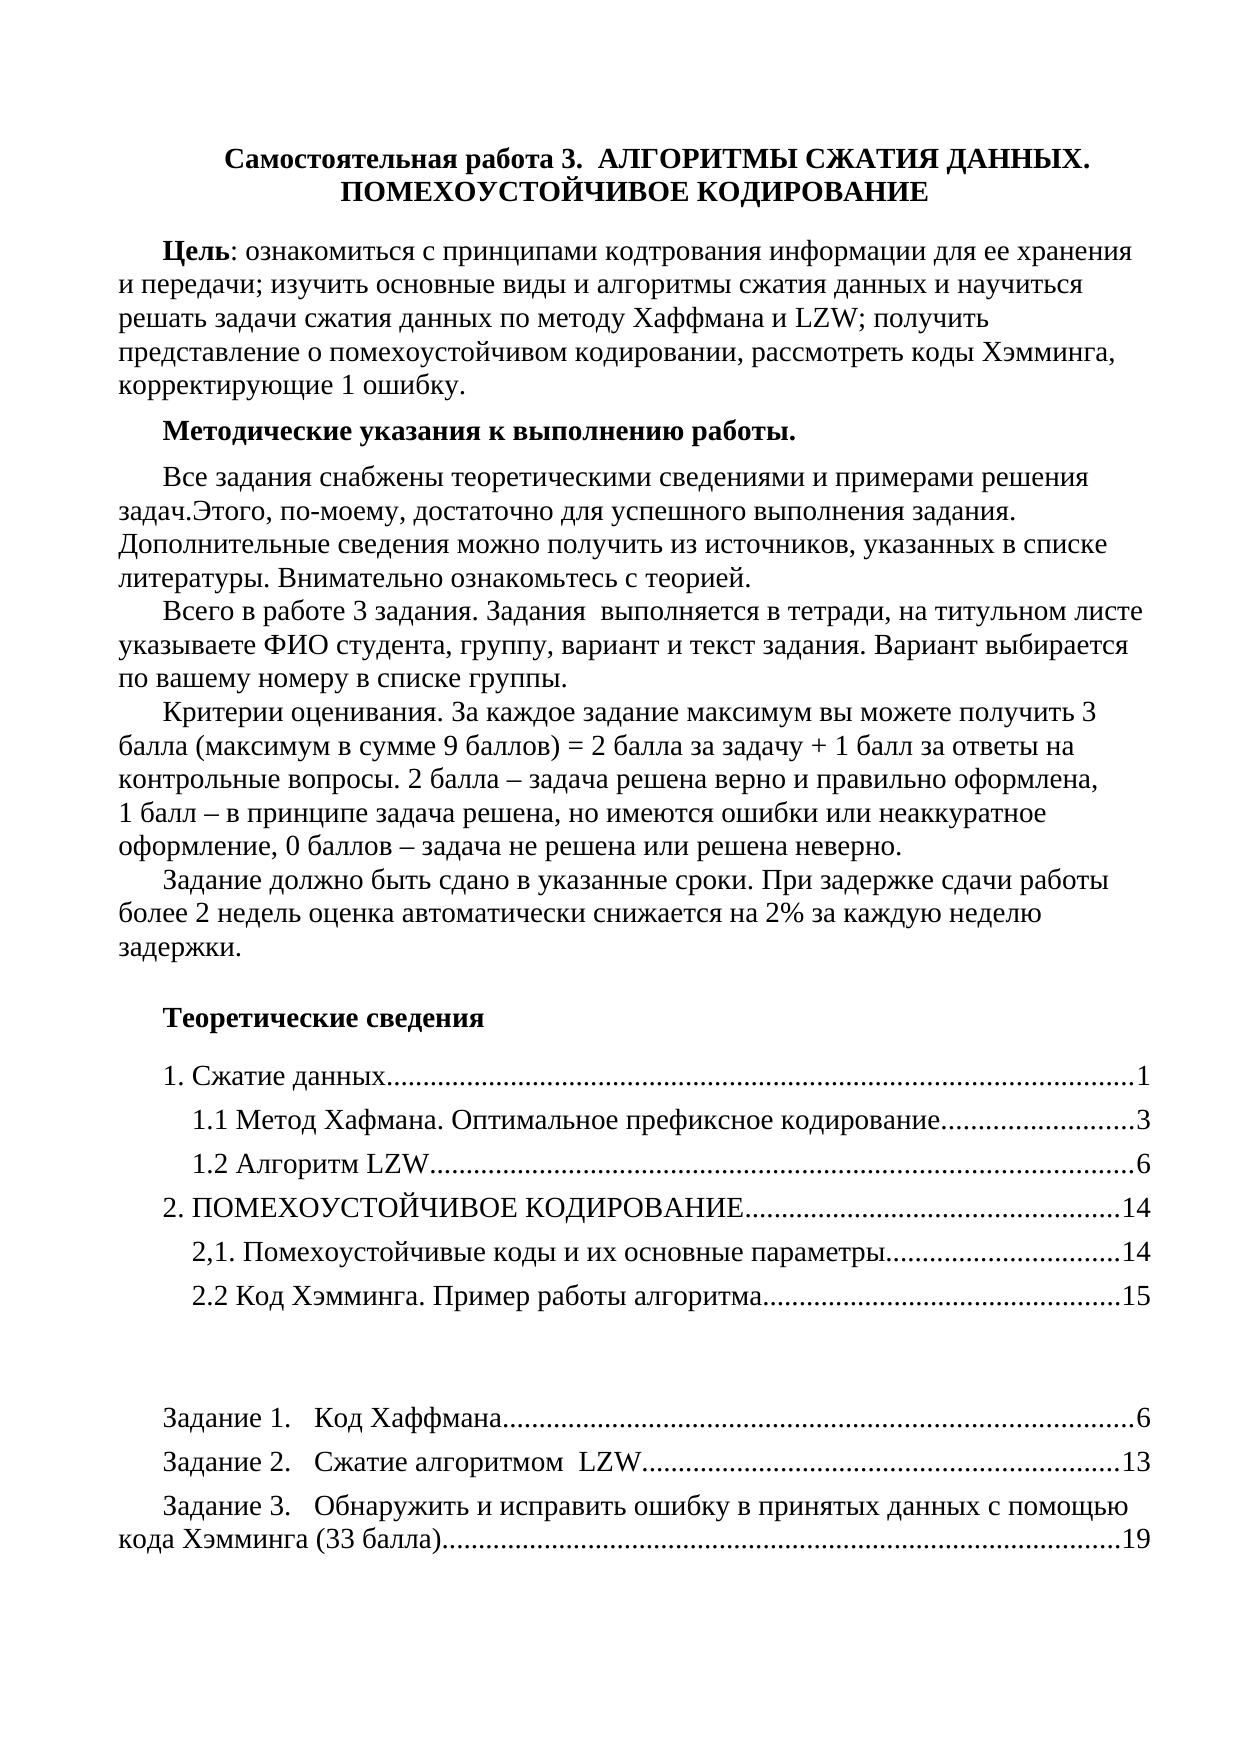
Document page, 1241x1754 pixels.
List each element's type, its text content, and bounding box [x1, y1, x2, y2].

text Все задания снабжены теоретическими сведениями и примерами решения задач.Этого, по-моему, достаточно для успешного выполнения задания. Дополнительные сведения можно получить из источников, указанных в списке литературы. Внимательно ознакомьтесь с теорией. [118, 459, 1152, 593]
text 1. Cжатие данных 1 [118, 1058, 1152, 1092]
subtitle Самостоятельная работа 3. АЛГОРИТМЫ СЖАТИЯ ДАННЫХ. ПОМЕХОУСТОЙЧИВОЕ КОДИРОВАНИЕ [118, 141, 1152, 208]
text Методические указания к выполнению работы. [118, 413, 1152, 447]
text 1.1 Метод Хафмана. Оптимальное префиксное кодирование 3 [147, 1102, 1152, 1136]
text Задание 3. Обнаружить и исправить ошибку в принятых данных с помощью кода Хэмминга (33 балла) 19 [118, 1488, 1152, 1555]
text Всего в работе 3 задания. Задания выполняется в тетради, на титульном листе указываете ФИО студента, группу, вариант и текст задания. Вариант выбирается по вашему номеру в списке группы. [118, 593, 1152, 694]
text Критерии оценивания. За каждое задание максимум вы можете получить 3 балла (максимум в сумме 9 баллов) = 2 балла за задачу + 1 балл за ответы на контрольные вопросы. 2 балла – задача решена верно и правильно оформлена, 1 балл – в принципе задача решена, но имеются ошибки или неаккуратное оформление, 0 баллов – задача не решена или решена неверно. [118, 694, 1152, 862]
text 2.2 Код Хэмминга. Пример работы алгоритма 15 [147, 1278, 1152, 1312]
text Цель: ознакомиться с принципами кодтрования информации для ее хранения и передачи; изучить основные виды и алгоритмы сжатия данных и научиться решать задачи сжатия данных по методу Хаффмана и LZW; получить представление о помехоустойчивом кодировании, рассмотреть коды Хэмминга, корректирующие 1 ошибку. [118, 233, 1152, 401]
subtitle Теоретические сведения [118, 1000, 1152, 1033]
text Задание 2. Сжатие алгоритмом LZW 13 [118, 1444, 1152, 1477]
text Задание 1. Код Хаффмана 6 [118, 1400, 1152, 1433]
text Задание должно быть сдано в указанные сроки. При задержке сдачи работы более 2 недель оценка автоматически снижается на 2% за каждую неделю задержки. [118, 862, 1152, 962]
text 2. ПОМЕХОУСТОЙЧИВОЕ КОДИРОВАНИЕ 14 [118, 1190, 1152, 1224]
text 2,1. Помехоустойчивые коды и их основные параметры 14 [147, 1234, 1152, 1268]
text 1.2 Алгоритм LZW 6 [147, 1146, 1152, 1180]
